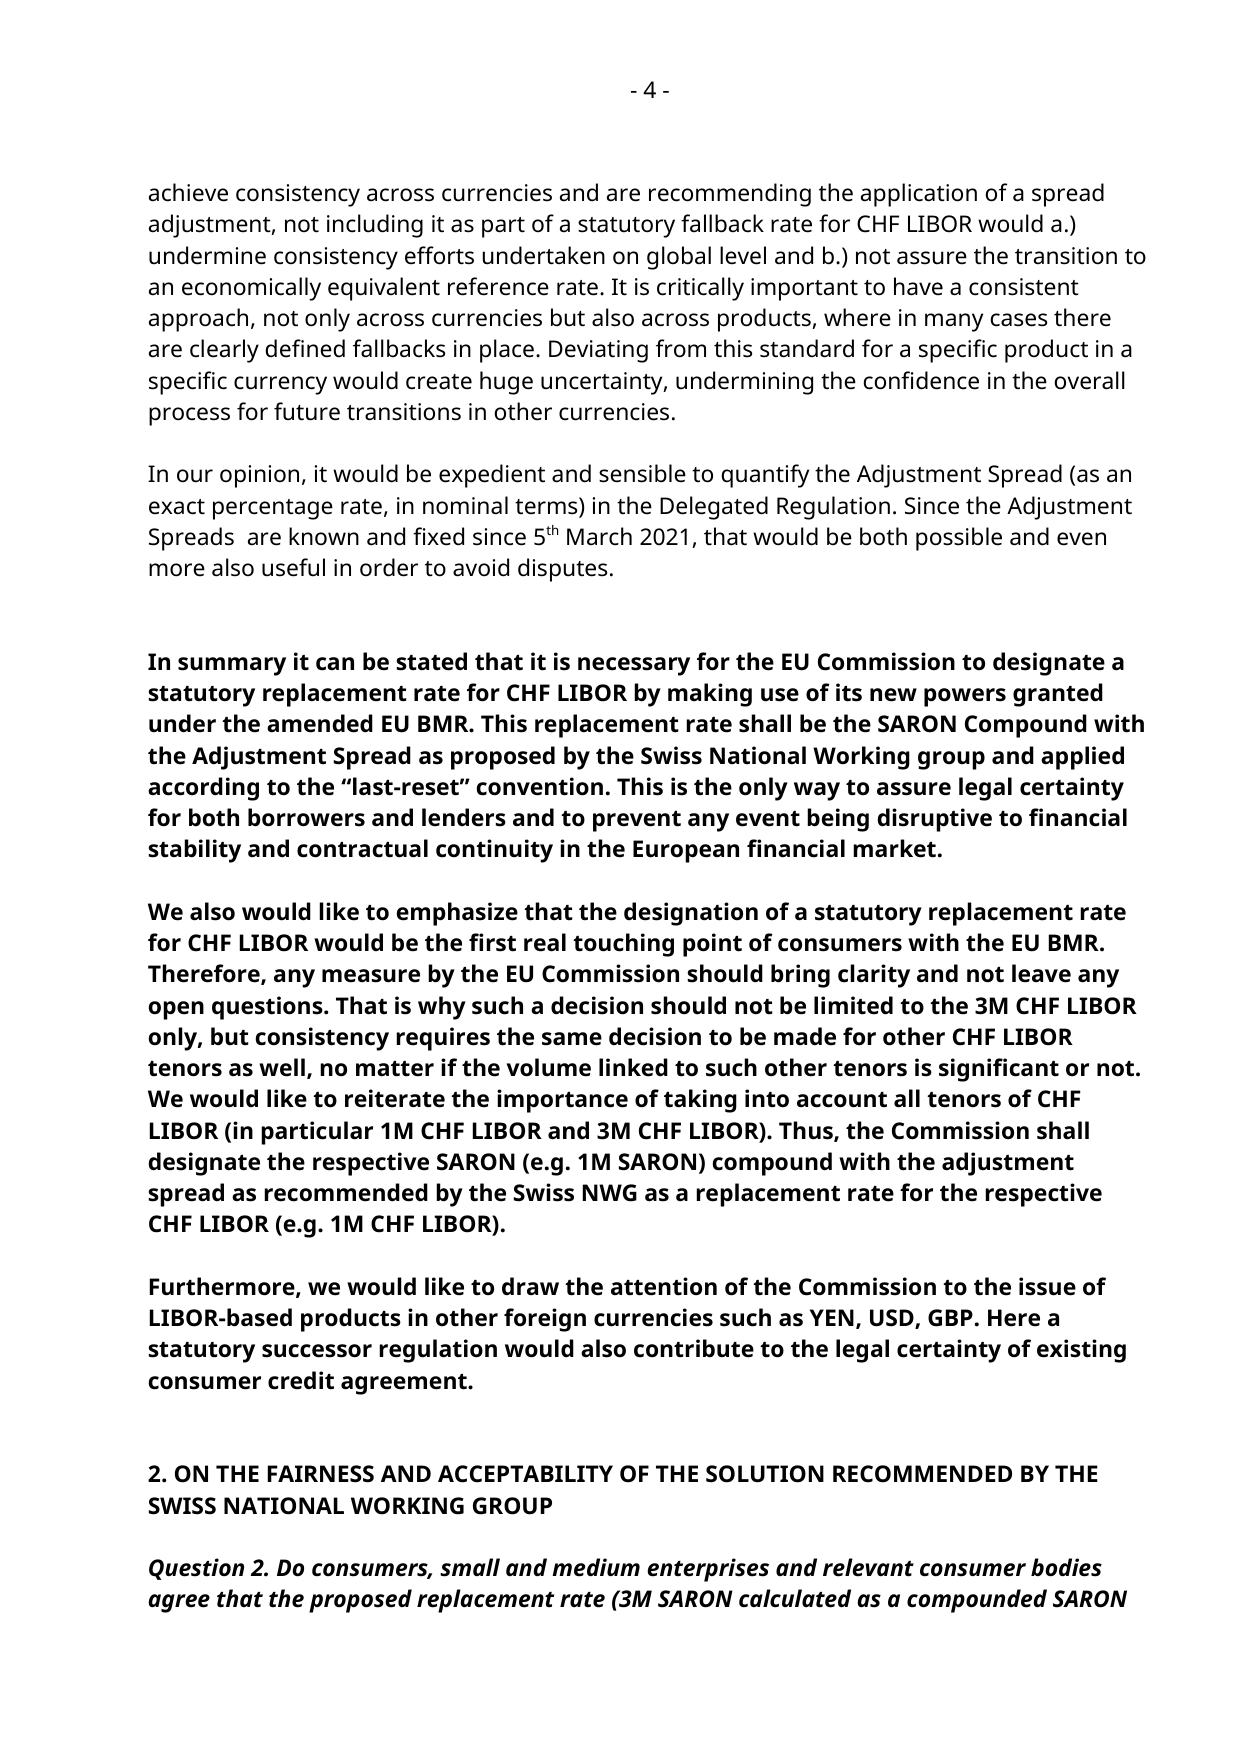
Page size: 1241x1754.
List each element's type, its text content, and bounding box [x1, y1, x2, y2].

text In our opinion, it would be expedient and sensible to quantify the Adjustment Spread (as an exact percentage rate, in nominal terms) in the Delegated Regulation. Since the Adjustment Spreads are known and fixed since 5th March 2021, that would be both possible and even more also useful in order to avoid disputes. [148, 458, 1152, 583]
text 2. ON THE FAIRNESS AND ACCEPTABILITY OF THE SOLUTION RECOMMENDED BY THE SWISS NATIONAL WORKING GROUP [148, 1458, 1152, 1521]
text Furthermore, we would like to draw the attention of the Commission to the issue of LIBOR-based products in other foreign currencies such as YEN, USD, GBP. Here a statutory successor regulation would also contribute to the legal certainty of existing consumer credit agreement. [148, 1271, 1152, 1396]
text We also would like to emphasize that the designation of a statutory replacement rate for CHF LIBOR would be the first real touching point of consumers with the EU BMR. Therefore, any measure by the EU Commission should bring clarity and not leave any open questions. That is why such a decision should not be limited to the 3M CHF LIBOR only, but consistency requires the same decision to be made for other CHF LIBOR tenors as well, no matter if the volume linked to such other tenors is significant or not. We would like to reiterate the importance of taking into account all tenors of CHF LIBOR (in particular 1M CHF LIBOR and 3M CHF LIBOR). Thus, the Commission shall designate the respective SARON (e.g. 1M SARON) compound with the adjustment spread as recommended by the Swiss NWG as a replacement rate for the respective CHF LIBOR (e.g. 1M CHF LIBOR). [148, 896, 1152, 1240]
text In summary it can be stated that it is necessary for the EU Commission to designate a statutory replacement rate for CHF LIBOR by making use of its new powers granted under the amended EU BMR. This replacement rate shall be the SARON Compound with the Adjustment Spread as proposed by the Swiss National Working group and applied according to the “last-reset” convention. This is the only way to assure legal certainty for both borrowers and lenders and to prevent any event being disruptive to financial stability and contractual continuity in the European financial market. [148, 646, 1152, 865]
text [148, 1552, 1152, 1615]
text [148, 177, 1152, 427]
